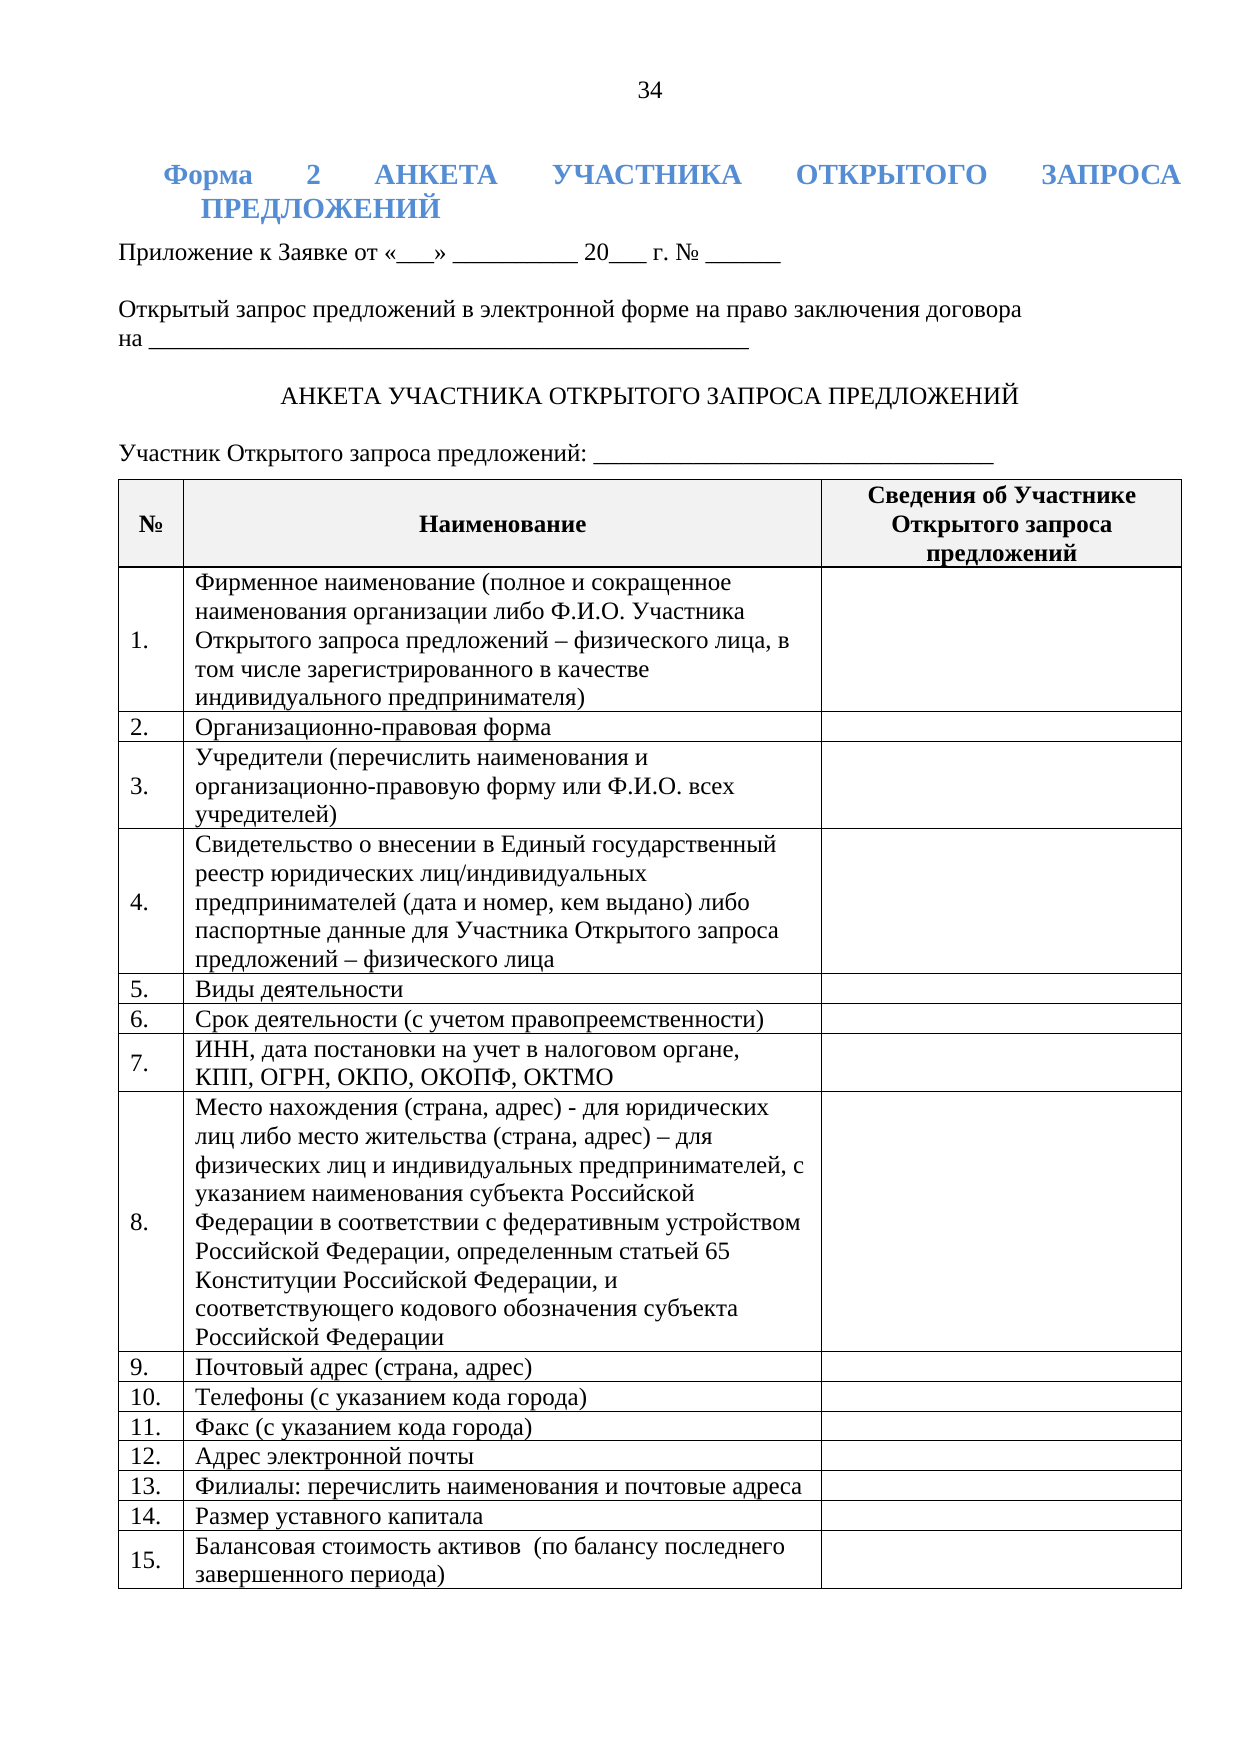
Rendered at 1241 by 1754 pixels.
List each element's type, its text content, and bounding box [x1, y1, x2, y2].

text Участник Открытого запроса предложений: ________________________________ [118, 438, 1181, 467]
table_header Наименование [184, 480, 821, 566]
table_cell 7. [119, 1034, 183, 1091]
table_cell 2. [119, 712, 183, 741]
table_cell Почтовый адрес (страна, адрес) [184, 1352, 821, 1381]
table_cell Факс (с указанием кода города) [184, 1412, 821, 1440]
table_header Сведения об Участнике Открытого запроса предложений [822, 480, 1181, 566]
table_cell Организационно-правовая форма [184, 712, 821, 741]
text на ________________________________________________ [118, 323, 1181, 352]
table_cell [822, 1471, 1181, 1500]
table_cell 11. [119, 1412, 183, 1440]
table_cell [822, 1501, 1181, 1530]
table_cell Фирменное наименование (полное и сокращенное наименования организации либо Ф.И.О. Участника Открытого запроса предложений – физического лица, в том числе зарегистрированного в качестве индивидуального предпринимателя) [184, 568, 821, 711]
table_cell [822, 1004, 1181, 1033]
table_cell 1. [119, 568, 183, 711]
table_cell Место нахождения (страна, адрес) - для юридических лиц либо место жительства (страна, адрес) – для физических лиц и индивидуальных предпринимателей, с указанием наименования субъекта Российской Федерации в соответствии с федеративным устройством Российской Федерации, определенным статьей 65 Конституции Российской Федерации, и соответствующего кодового обозначения субъекта Российской Федерации [184, 1092, 821, 1351]
table_cell Телефоны (с указанием кода города) [184, 1382, 821, 1411]
text АНКЕТА УЧАСТНИКА ОТКРЫТОГО ЗАПРОСА ПРЕДЛОЖЕНИЙ [118, 381, 1181, 409]
table_cell Свидетельство о внесении в Единый государственный реестр юридических лиц/индивидуальных предпринимателей (дата и номер, кем выдано) либо паспортные данные для Участника Открытого запроса предложений – физического лица [184, 829, 821, 973]
table_cell [822, 1034, 1181, 1091]
table_cell Адрес электронной почты [184, 1441, 821, 1470]
table_cell ИНН, дата постановки на учет в налоговом органе, КПП, ОГРН, ОКПО, ОКОПФ, ОКТМО [184, 1034, 821, 1091]
table_cell [822, 568, 1181, 711]
table_cell 5. [119, 974, 183, 1003]
table_cell [822, 1531, 1181, 1588]
table_cell [822, 712, 1181, 741]
table_cell 14. [119, 1501, 183, 1530]
table_header № [119, 480, 183, 566]
table_cell 12. [119, 1441, 183, 1470]
table_cell 8. [119, 1092, 183, 1351]
table_cell [822, 1092, 1181, 1351]
table_cell Срок деятельности (с учетом правопреемственности) [184, 1004, 821, 1033]
table_cell 10. [119, 1382, 183, 1411]
table_cell [822, 974, 1181, 1003]
table_cell [822, 1412, 1181, 1440]
table_cell Балансовая стоимость активов (по балансу последнего завершенного периода) [184, 1531, 821, 1588]
table_cell [822, 742, 1181, 828]
table_cell [822, 1382, 1181, 1411]
table_cell Размер уставного капитала [184, 1501, 821, 1530]
text Открытый запрос предложений в электронной форме на право заключения договора [118, 294, 1181, 323]
table_cell Виды деятельности [184, 974, 821, 1003]
text Приложение к Заявке от «___» __________ 20___ г. № ______ [118, 237, 1181, 266]
table_cell [822, 1441, 1181, 1470]
table_cell [822, 1352, 1181, 1381]
table_cell Филиалы: перечислить наименования и почтовые адреса [184, 1471, 821, 1500]
table_cell 13. [119, 1471, 183, 1500]
table_cell [822, 829, 1181, 973]
table_cell 3. [119, 742, 183, 828]
table_cell Учредители (перечислить наименования и организационно-правовую форму или Ф.И.О. всех учредителей) [184, 742, 821, 828]
text Форма 2 АНКЕТА УЧАСТНИКА ОТКРЫТОГО ЗАПРОСА ПРЕДЛОЖЕНИЙ [163, 157, 1181, 224]
table_cell 15. [119, 1531, 183, 1588]
table_cell 6. [119, 1004, 183, 1033]
table_cell 9. [119, 1352, 183, 1381]
table_cell 4. [119, 829, 183, 973]
